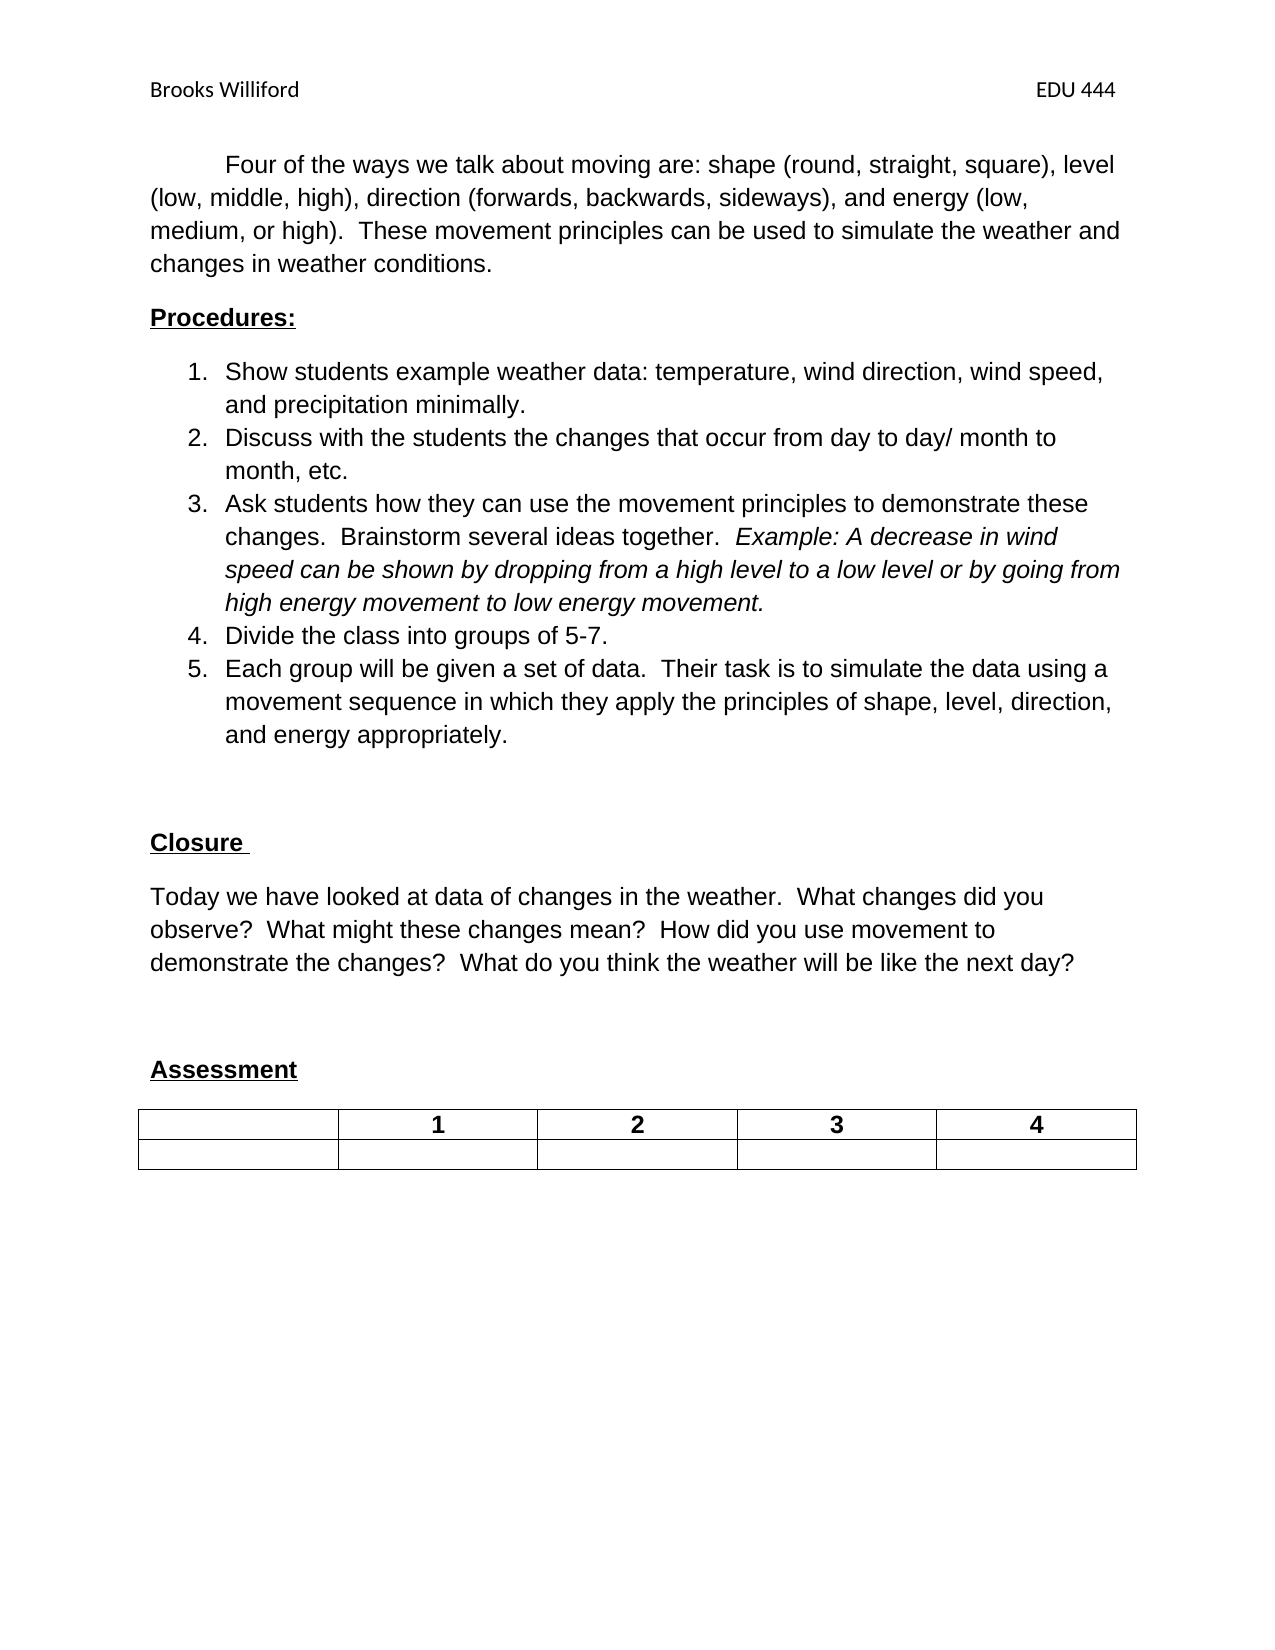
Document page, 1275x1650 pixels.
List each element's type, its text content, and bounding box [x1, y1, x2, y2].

table_cell [738, 1140, 936, 1169]
table_header 4 [937, 1110, 1136, 1139]
table_cell [339, 1140, 537, 1169]
text Closure [150, 828, 1125, 856]
text Four of the ways we talk about moving are: shape (round, straight, square), level (low, middle, high), direction (forwards, backwards, sideways), and energy (low, medium, or high). These movement principles can be used to simulate the weather and changes in weather conditions. [150, 150, 1125, 278]
table_cell [139, 1140, 338, 1169]
list Show students example weather data: temperature, wind direction, wind speed, and precipitation minimally. [187, 357, 1125, 418]
list Each group will be given a set of data. Their task is to simulate the data using a movement sequence in which they apply the principles of shape, level, direction, and energy appropriately. [187, 654, 1125, 749]
text Procedures: [150, 303, 1125, 332]
table_header 3 [738, 1110, 936, 1139]
table_header 2 [538, 1110, 737, 1139]
text Assessment [150, 1055, 1125, 1084]
table_header [139, 1110, 338, 1139]
list Ask students how they can use the movement principles to demonstrate these changes. Brainstorm several ideas together. Example: A decrease in wind speed can be shown by dropping from a high level to a low level or by going from high energy movement to low energy movement. [187, 489, 1125, 617]
list Divide the class into groups of 5-7. [187, 621, 1125, 650]
table_header 1 [339, 1110, 537, 1139]
table_cell [937, 1140, 1136, 1169]
text Today we have looked at data of changes in the weather. What changes did you observe? What might these changes mean? How did you use movement to demonstrate the changes? What do you think the weather will be like the next day? [150, 882, 1125, 976]
table_cell [538, 1140, 737, 1169]
list Discuss with the students the changes that occur from day to day/ month to month, etc. [187, 423, 1125, 484]
